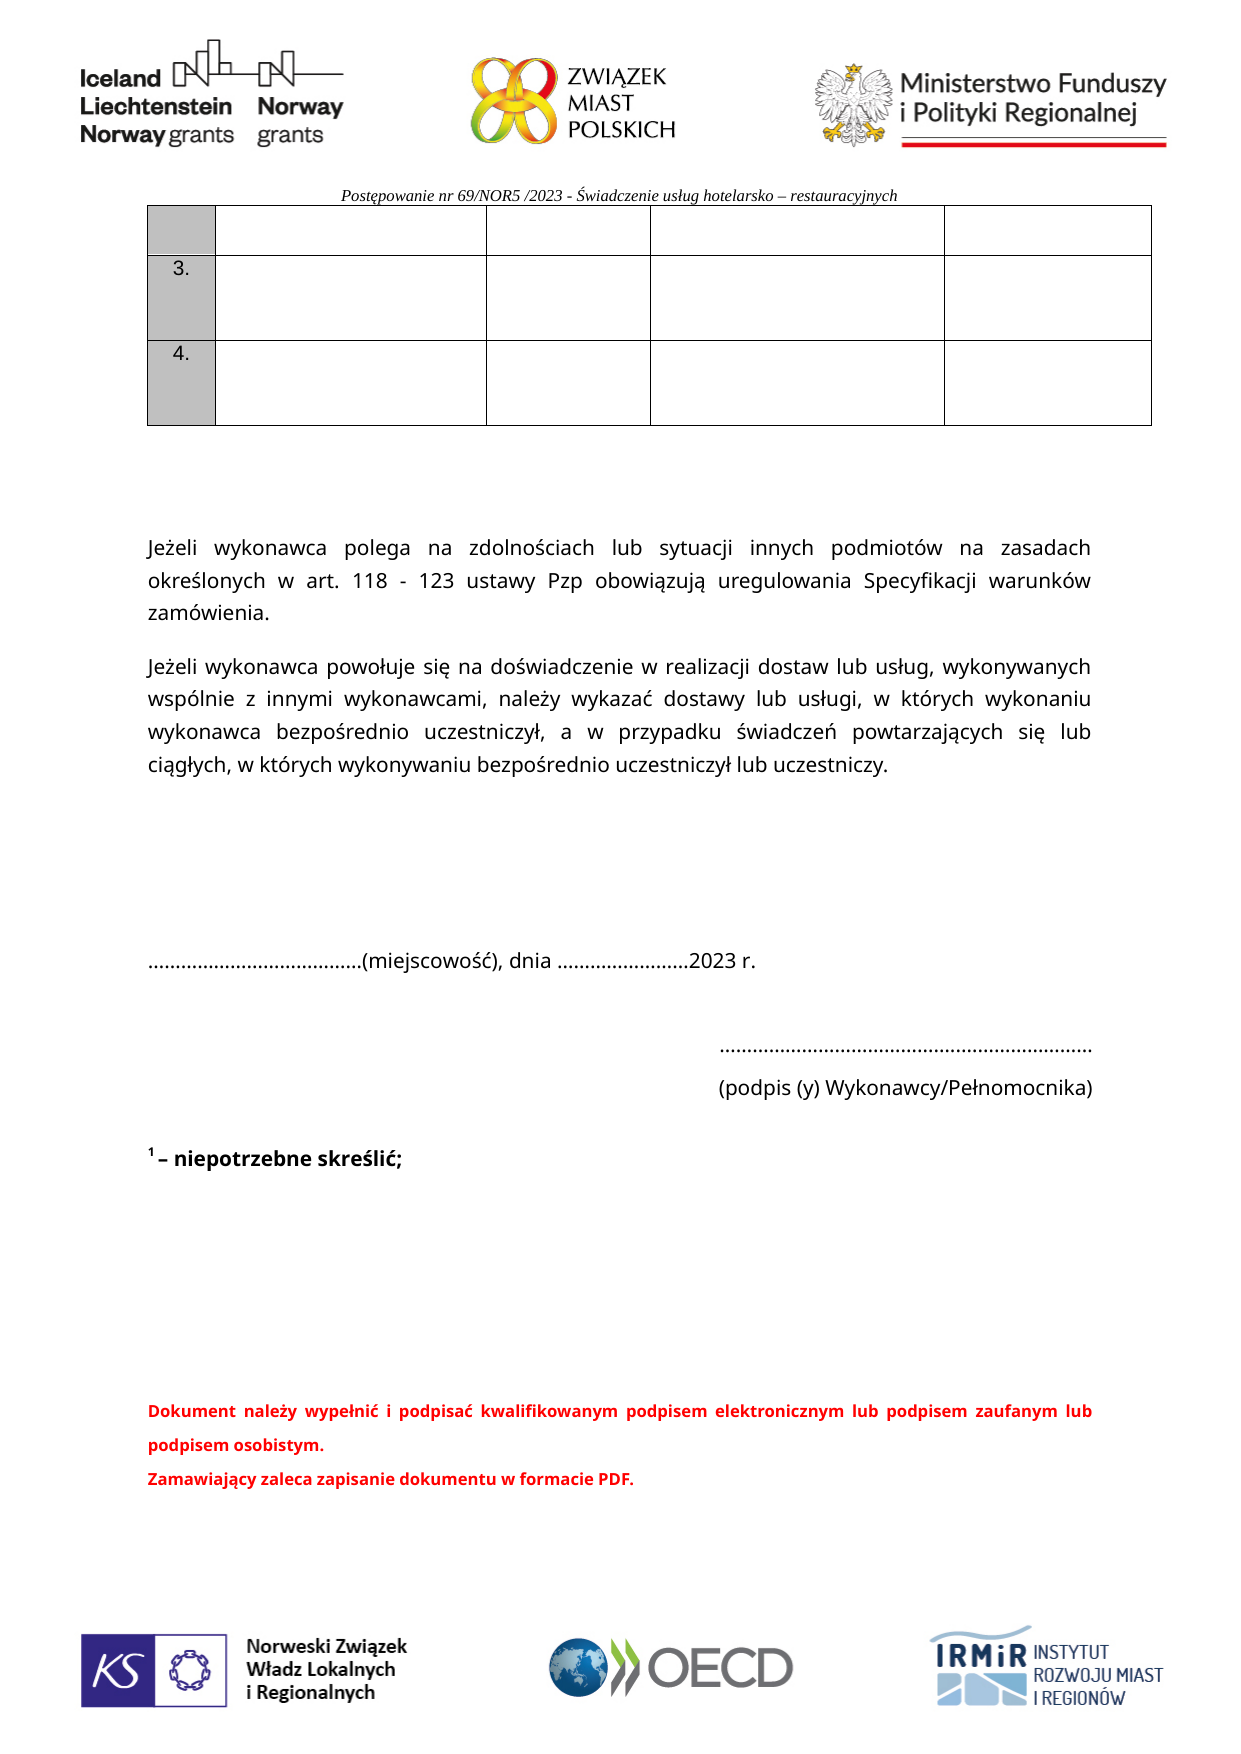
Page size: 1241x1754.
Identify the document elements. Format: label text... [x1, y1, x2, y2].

table_cell [945, 256, 1151, 340]
table_cell [216, 341, 486, 425]
text …………………………………(miejscowość), dnia ……………………2023 r. [148, 946, 1093, 974]
text Zamawiający zaleca zapisanie dokumentu w formacie PDF. [148, 1468, 1093, 1490]
table_cell [945, 341, 1151, 425]
text ……………………………………..…………………… [148, 1030, 1093, 1059]
table_cell [651, 256, 944, 340]
table_cell [216, 206, 486, 254]
table_cell [148, 256, 215, 340]
table_cell [651, 206, 944, 254]
table_cell [945, 206, 1151, 254]
table_cell [487, 256, 650, 340]
table_cell [148, 206, 215, 254]
text 1 – niepotrzebne skreślić; [148, 1144, 1093, 1172]
table_cell [487, 206, 650, 254]
picture [2, 0, 1241, 1749]
table_cell [148, 341, 215, 425]
text Jeżeli wykonawca polega na zdolnościach lub sytuacji innych podmiotów na zasadach określonych w art. 118 - 123 ustawy Pzp obowiązują uregulowania Specyfikacji warunków zamówienia. [148, 533, 1093, 627]
table_cell [487, 341, 650, 425]
table_cell [216, 256, 486, 340]
text Dokument należy wypełnić i podpisać kwalifikowanym podpisem elektronicznym lub podpisem zaufanym lub podpisem osobistym. [148, 1399, 1093, 1456]
table_cell [651, 341, 944, 425]
text Jeżeli wykonawca powołuje się na doświadczenie w realizacji dostaw lub usług, wykonywanych wspólnie z innymi wykonawcami, należy wykazać dostawy lub usługi, w których wykonaniu wykonawca bezpośrednio uczestniczył, a w przypadku świadczeń powtarzających się lub ciągłych, w których wykonywaniu bezpośrednio uczestniczył lub uczestniczy. [148, 652, 1093, 778]
text (podpis (y) Wykonawcy/Pełnomocnika) [148, 1073, 1093, 1101]
